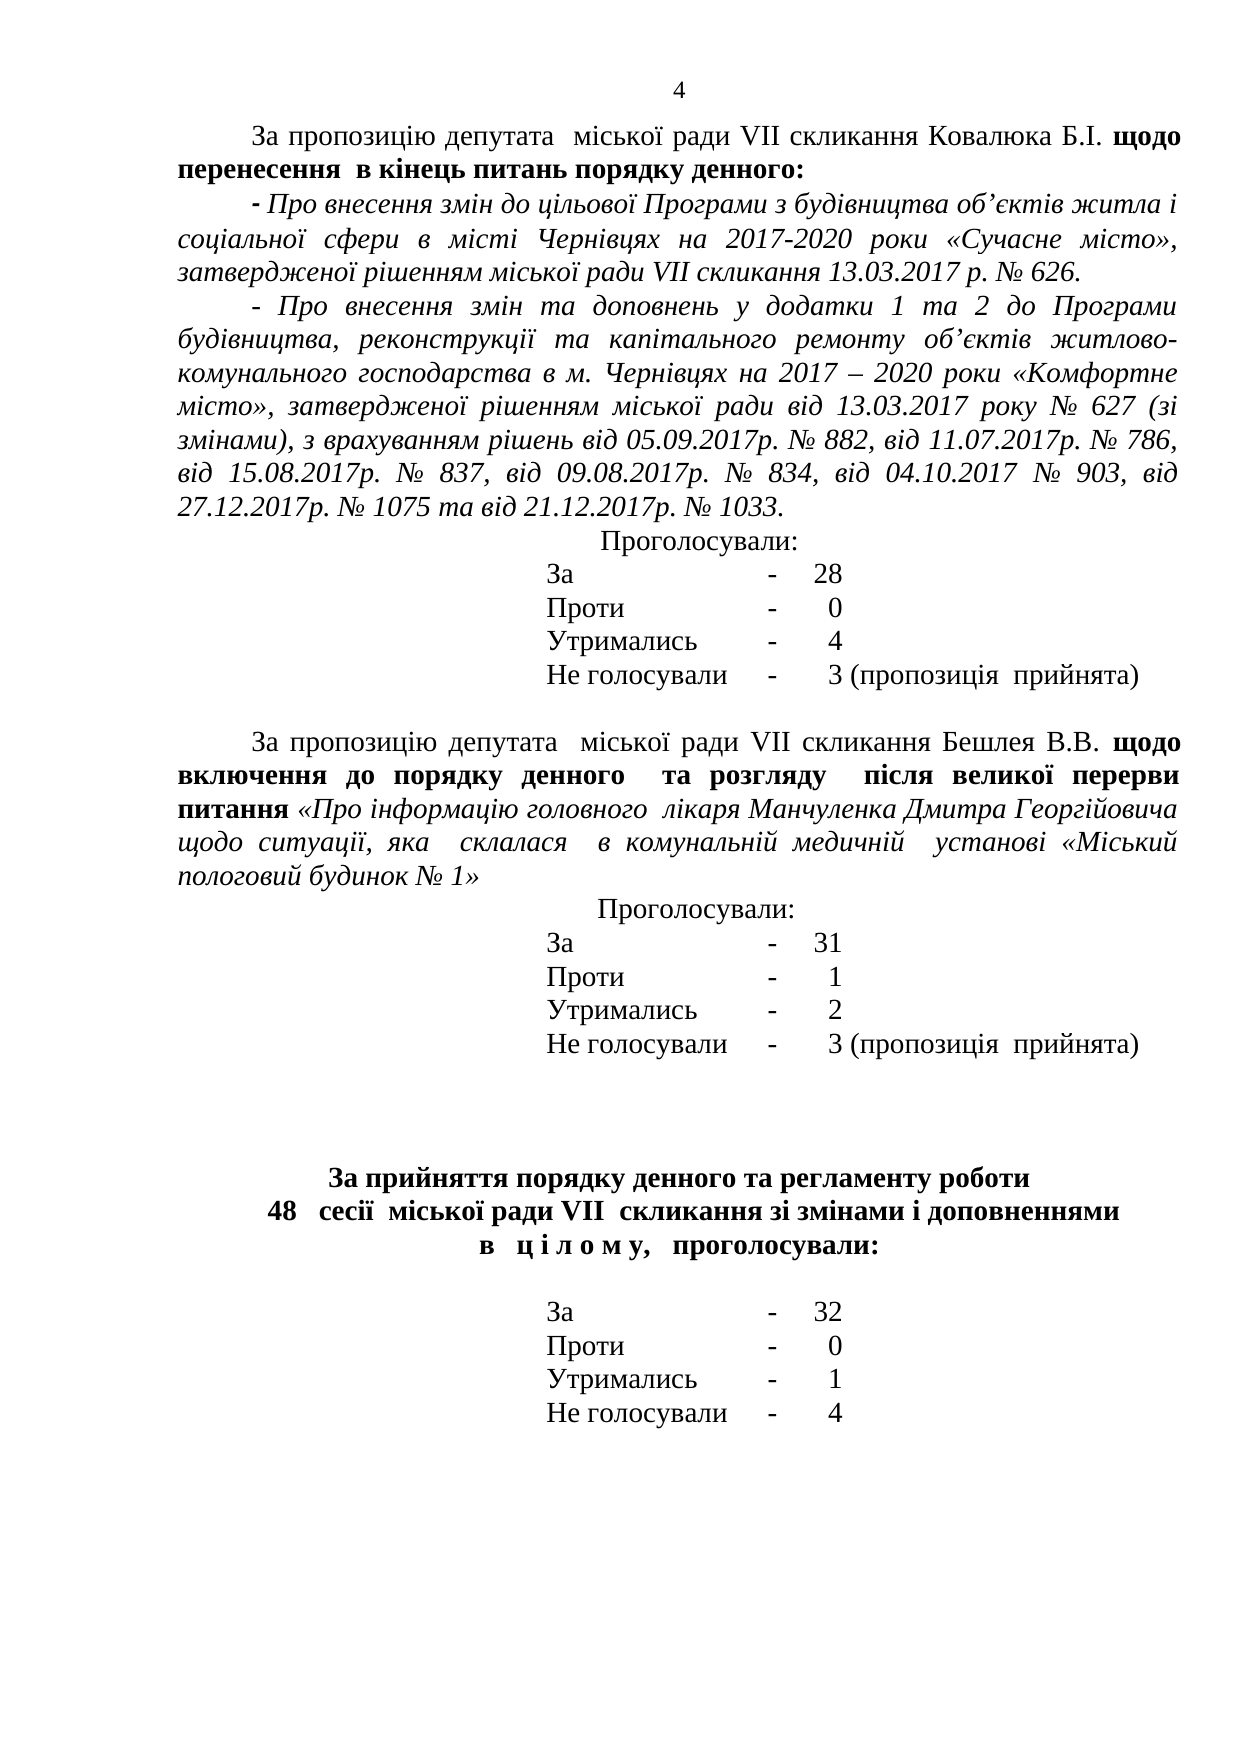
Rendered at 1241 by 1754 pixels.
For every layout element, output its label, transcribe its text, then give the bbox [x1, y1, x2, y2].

text За пропозицію депутата міської ради VІІ скликання Ковалюка Б.І. щодо перенесення в кінець питань порядку денного: [177, 118, 1181, 185]
text Проти - 0 [472, 1328, 1181, 1361]
text За прийняття порядку денного та регламенту роботи [177, 1160, 1181, 1193]
text 48 сесії міської ради VІІ скликання зі змінами і доповненнями [177, 1193, 1181, 1227]
text За - 31 [472, 925, 1181, 959]
text За - 32 [472, 1294, 1181, 1328]
text Не голосували - 3 (пропозиція прийнята) [472, 1026, 1181, 1059]
text в ц і л о м у, проголосували: [177, 1227, 1181, 1261]
text Утримались - 4 [472, 623, 1181, 657]
text - Про внесення змін до цільової Програми з будівництва об’єктів житла і соціальної сфери в місті Чернівцях на 2017-2020 роки «Сучасне місто», затвердженої рішенням міської ради VIІ скликання 13.03.2017 р. № 626. [177, 185, 1181, 288]
text За пропозицію депутата міської ради VІІ скликання Бешлея В.В. щодо включення до порядку денного та розгляду після великої перерви питання «Про інформацію головного лікаря Манчуленка Дмитра Георгійовича щодо ситуації, яка склалася в комунальній медичній установі «Міський пологовий будинок № 1» [177, 724, 1181, 892]
text Проти - 1 [472, 959, 1181, 992]
text Утримались - 2 [472, 992, 1181, 1026]
text Проти - 0 [472, 590, 1181, 623]
text Не голосували - 3 (пропозиція прийнята) [472, 657, 1181, 690]
text За - 28 [472, 556, 1181, 590]
text - Про внесення змін та доповнень у додатки 1 та 2 до Програми будівництва, реконструкції та капітального ремонту об’єктів житлово-комунального господарства в м. Чернівцях на 2017 – 2020 роки «Комфортне місто», затвердженої рішенням міської ради від 13.03.2017 року № 627 (зі змінами), з врахуванням рішень від 05.09.2017р. № 882, від 11.07.2017р. № 786, від 15.08.2017р. № 837, від 09.08.2017р. № 834, від 04.10.2017 № 903, від 27.12.2017р. № 1075 та від 21.12.2017р. № 1033. [177, 288, 1181, 523]
text Не голосували - 4 [472, 1395, 1181, 1428]
text Проголосували: [546, 892, 1181, 925]
text Проголосували: [177, 523, 1181, 556]
text Утримались - 1 [472, 1361, 1181, 1395]
